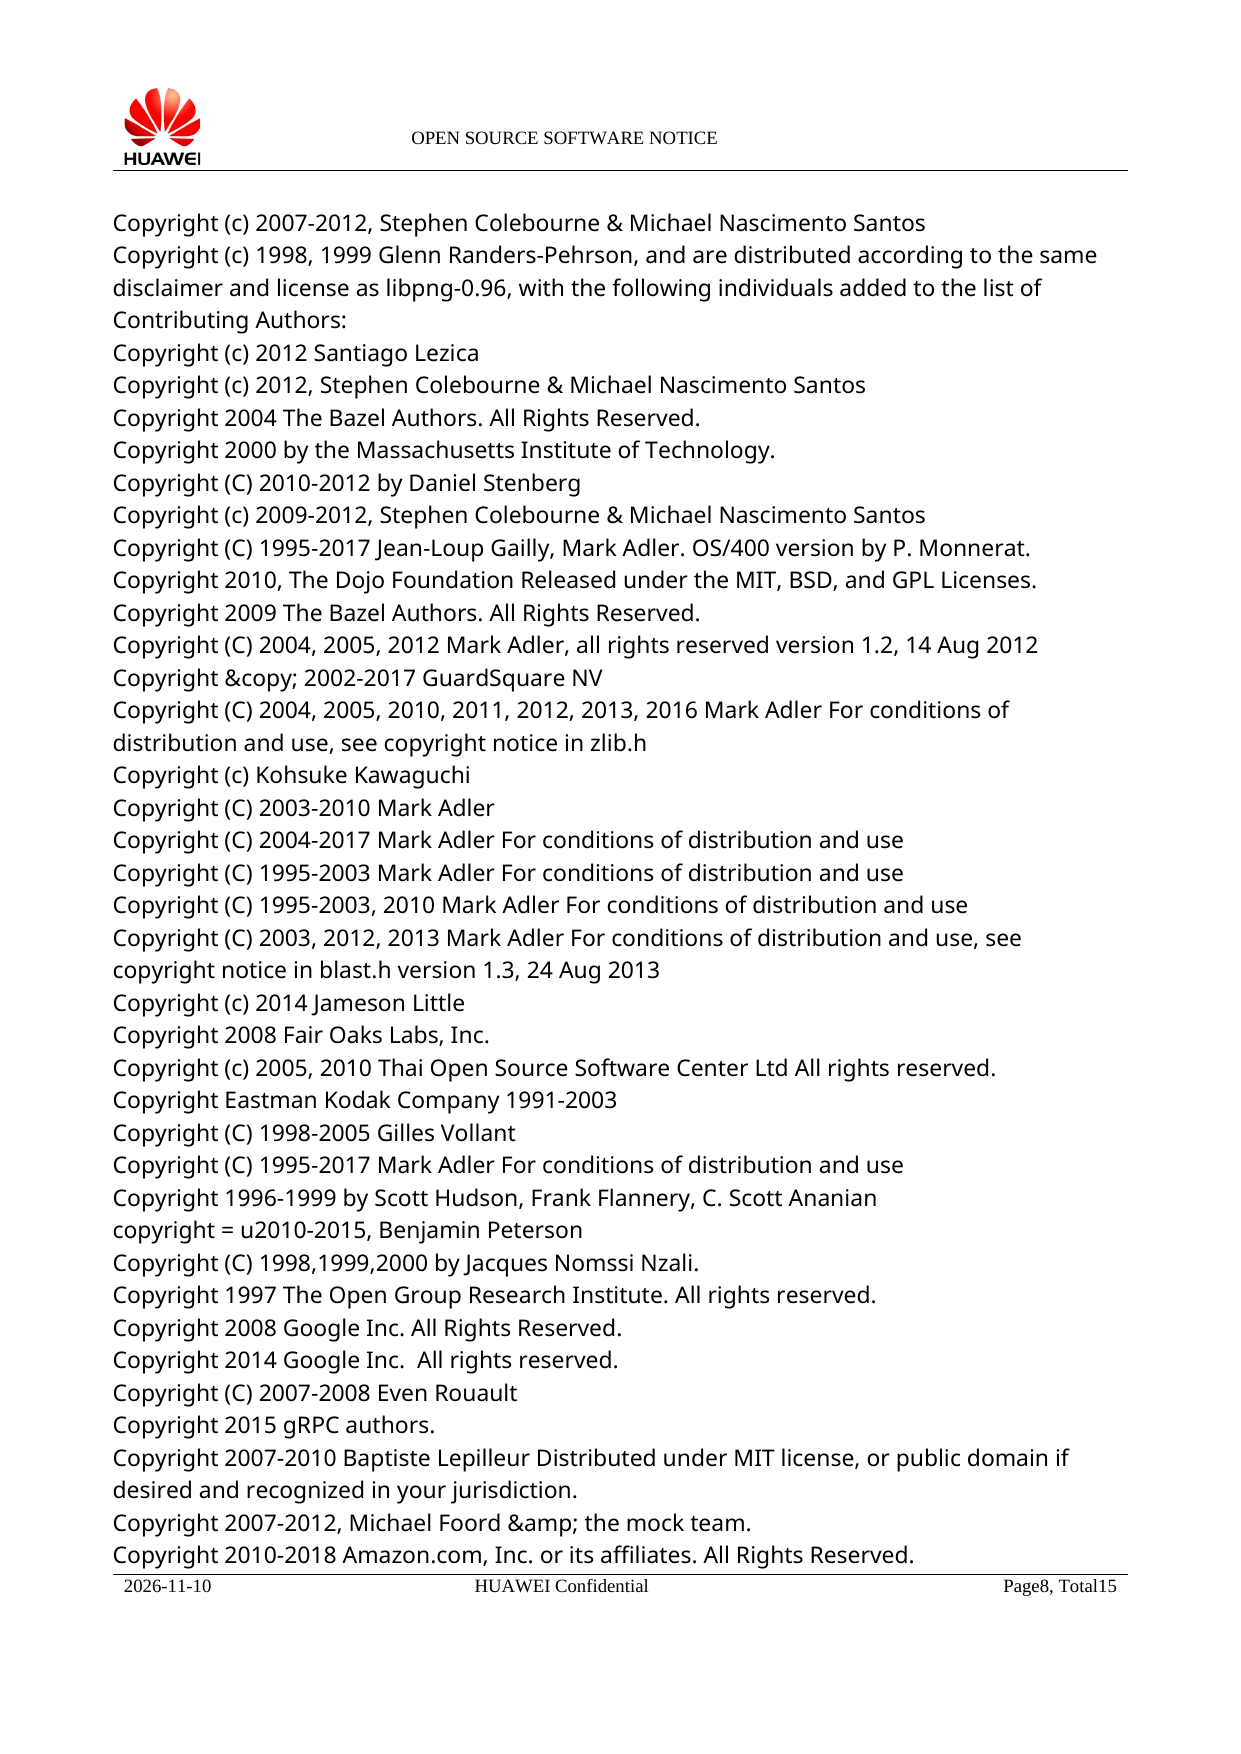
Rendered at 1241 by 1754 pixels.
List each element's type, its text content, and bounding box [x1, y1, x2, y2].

picture [124, 88, 201, 165]
